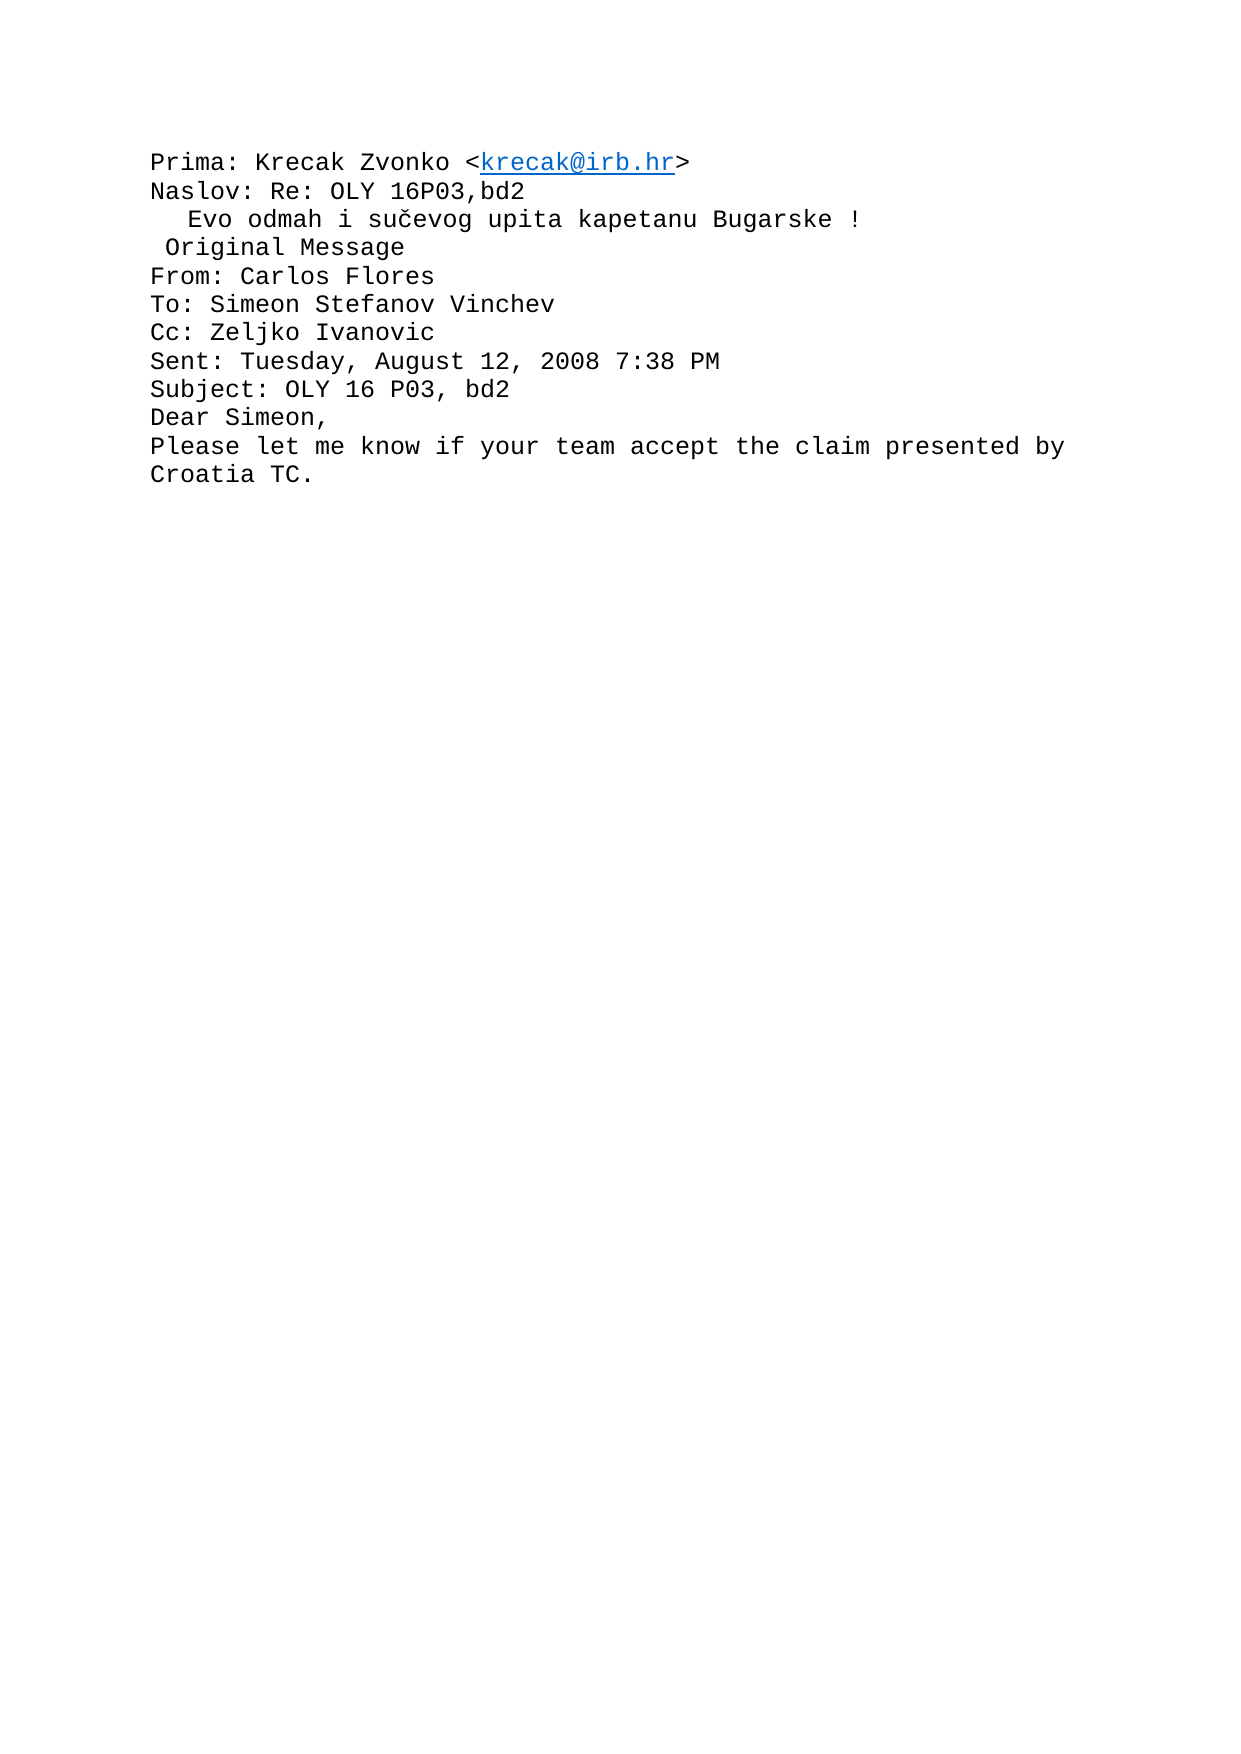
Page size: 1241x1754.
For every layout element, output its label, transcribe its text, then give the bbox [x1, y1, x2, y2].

text Original Message [150, 235, 1090, 263]
text Sent: Tuesday, August 12, 2008 7:38 PM Subject: OLY 16 P03, bd2 Dear Simeon, [150, 348, 1090, 433]
text Please let me know if your team accept the claim presented by Croatia TC. [150, 433, 1090, 490]
text From: Carlos Flores [150, 263, 1090, 292]
text Naslov: Re: OLY 16P03,bd2 Evo odmah i sučevog upita kapetanu Bugarske ! [150, 178, 1090, 235]
text Prima: Krecak Zvonko <krecak@irb.hr> [150, 150, 1090, 178]
text To: Simeon Stefanov Vinchev [150, 292, 1090, 320]
text Cc: Zeljko Ivanovic [150, 320, 1090, 348]
